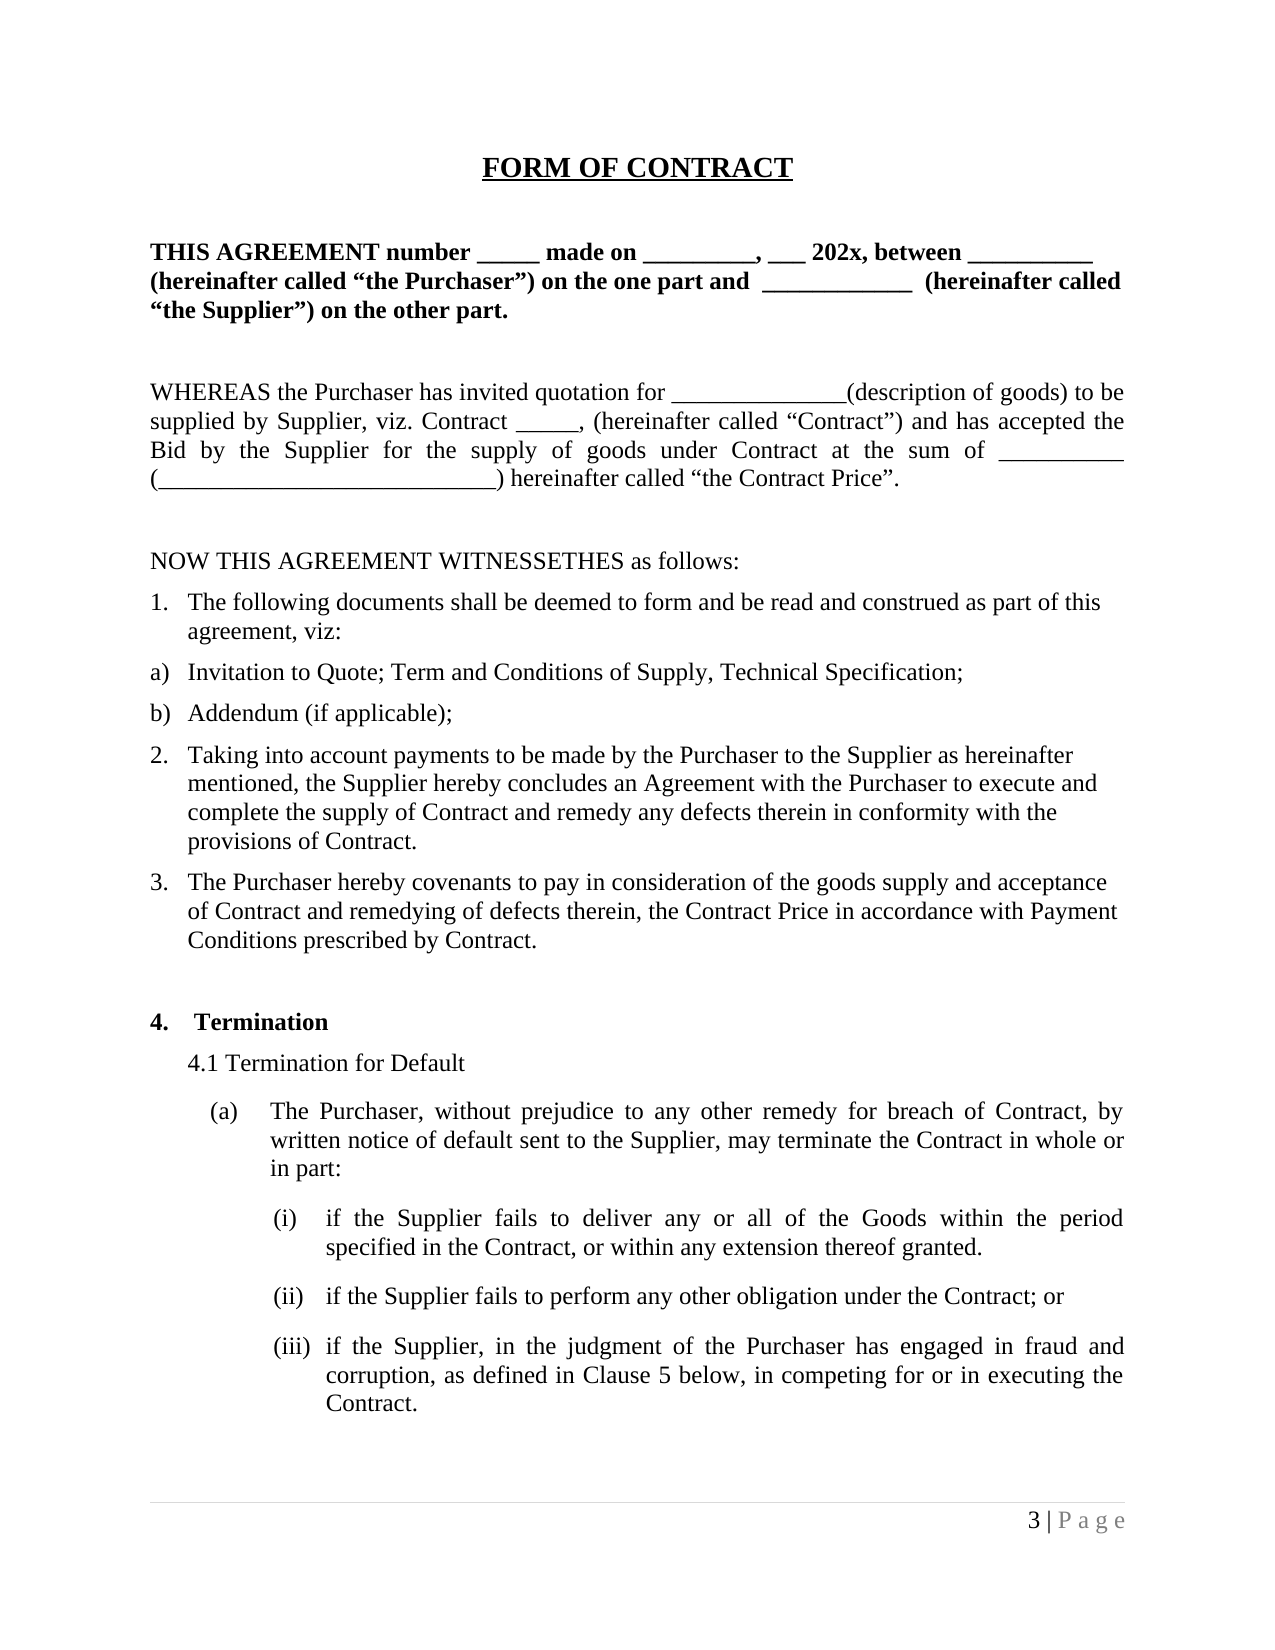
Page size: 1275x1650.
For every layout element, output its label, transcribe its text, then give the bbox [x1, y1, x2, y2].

subtitle if the Supplier, in the judgment of the Purchaser has engaged in fraud and corruption, as defined in Clause 5 below, in competing for or in executing the Contract. [273, 1331, 1125, 1417]
text WHEREAS the Purchaser has invited quotation for ______________(description of goods) to be supplied by Supplier, viz. Contract _____, (hereinafter called “Contract”) and has accepted the Bid by the Supplier for the supply of goods under Contract at the sum of __________ (___________________________) hereinafter called “the Contract Price”. [150, 377, 1125, 492]
subtitle if the Supplier fails to deliver any or all of the Goods within the period specified in the Contract, or within any extension thereof granted. [273, 1203, 1125, 1261]
subtitle The Purchaser, without prejudice to any other remedy for breach of Contract, by written notice of default sent to the Supplier, may terminate the Contract in whole or in part: [210, 1096, 1125, 1182]
text NOW THIS AGREEMENT witnessethes as follows: [150, 546, 1125, 575]
text THIS AGREEMENT number _____ made on _________, ___ 202x, between __________ (hereinafter called “the Purchaser”) on the one part and ____________ (hereinafter called “the Supplier”) on the other part. [150, 237, 1125, 323]
text 4.1 Termination for Default [187, 1048, 1125, 1077]
list Invitation to Quote; Term and Conditions of Supply, Technical Specification; [150, 657, 1125, 686]
list Taking into account payments to be made by the Purchaser to the Supplier as hereinafter mentioned, the Supplier hereby concludes an Agreement with the Purchaser to execute and complete the supply of Contract and remedy any defects therein in conformity with the provisions of Contract. [150, 740, 1125, 855]
list Addendum (if applicable); [150, 698, 1125, 727]
list The Purchaser hereby covenants to pay in consideration of the goods supply and acceptance of Contract and remedying of defects therein, the Contract Price in accordance with Payment Conditions prescribed by Contract. [150, 867, 1125, 953]
subtitle if the Supplier fails to perform any other obligation under the Contract; or [273, 1281, 1125, 1310]
list The following documents shall be deemed to form and be read and construed as part of this agreement, viz: [150, 587, 1125, 645]
list Termination [150, 1007, 1125, 1036]
text FORM OF CONTRACT [150, 150, 1125, 183]
